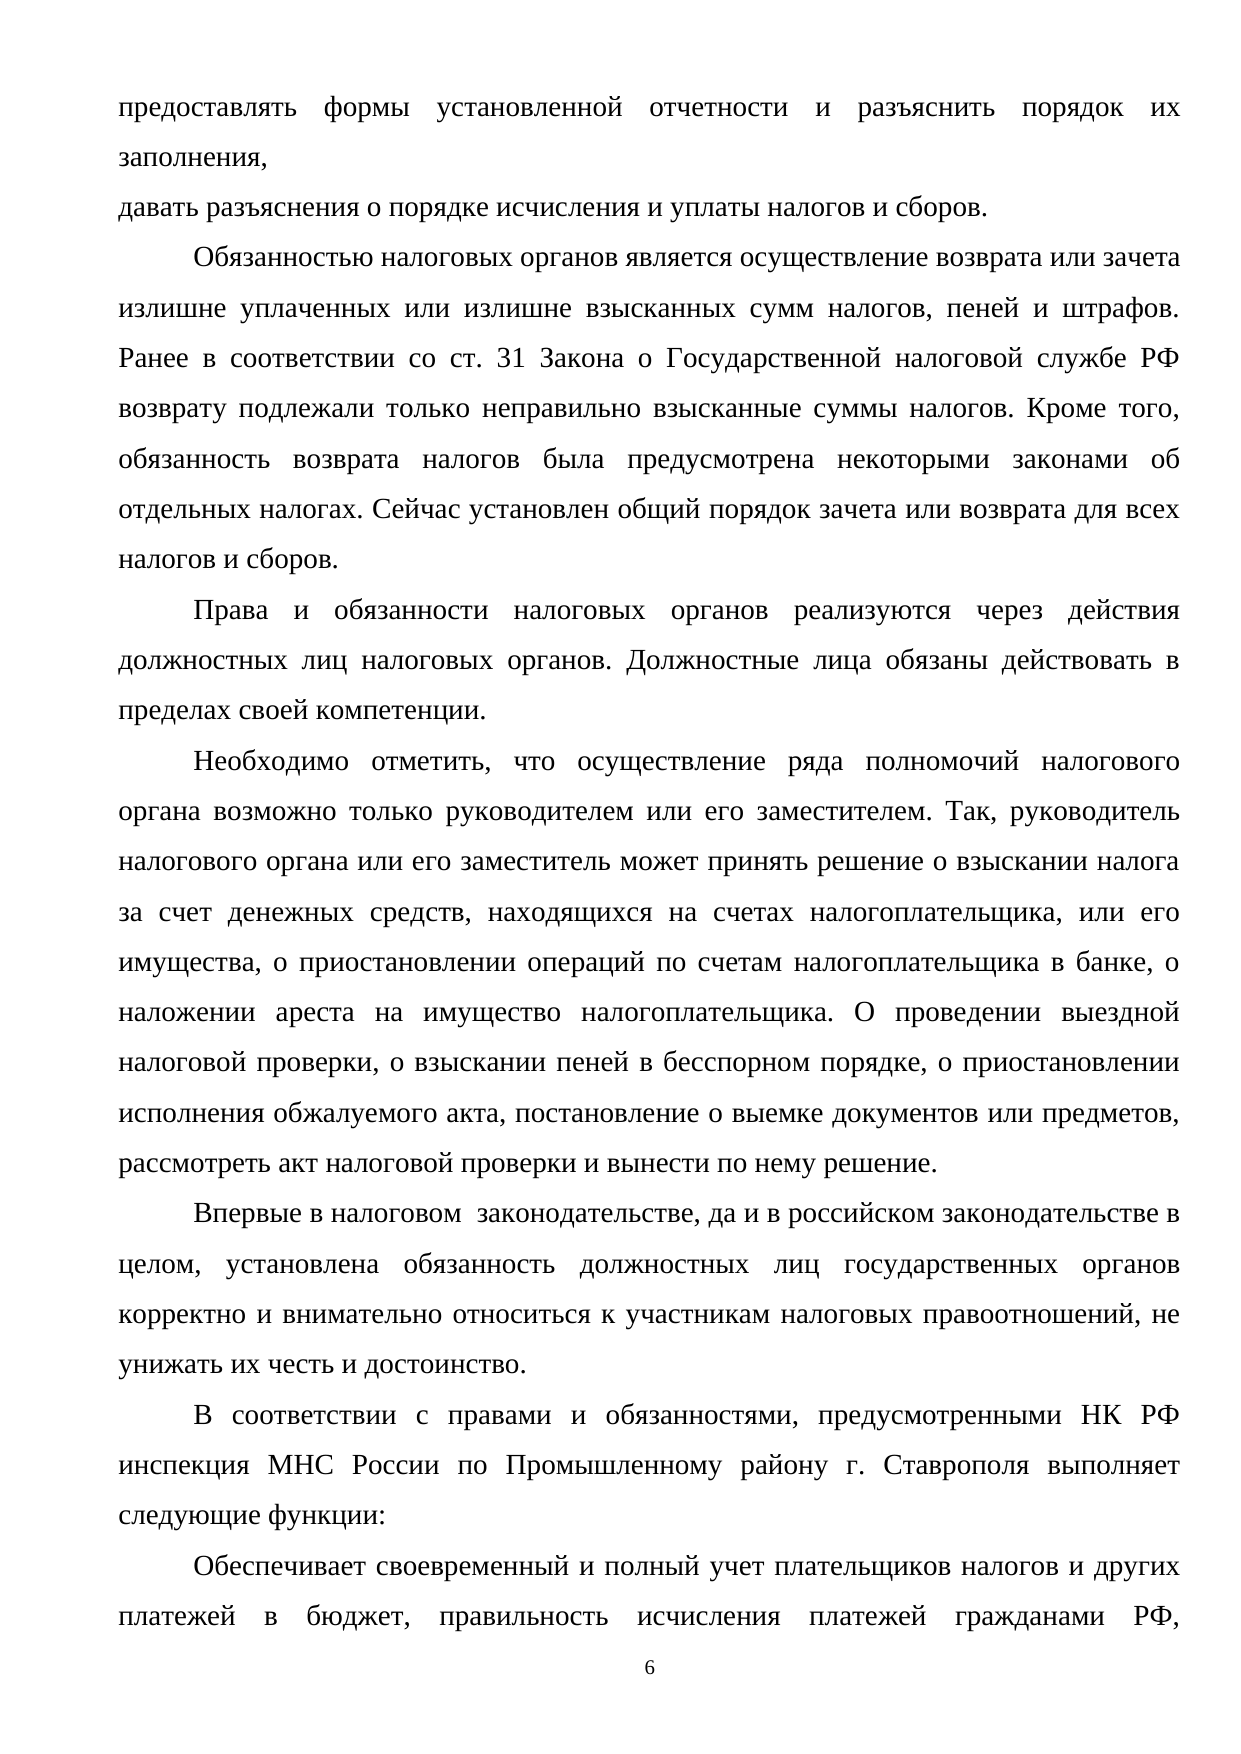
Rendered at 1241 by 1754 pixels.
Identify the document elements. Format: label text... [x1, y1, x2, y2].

text предоставлять формы установленной отчетности и разъяснить порядок их заполнения, [118, 89, 1181, 172]
text Права и обязанности налоговых органов реализуются через действия должностных лиц налоговых органов. Должностные лица обязаны действовать в пределах своей компетенции. [118, 592, 1181, 726]
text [118, 1548, 1181, 1632]
text Обязанностью налоговых органов является осуществление возврата или зачета излишне уплаченных или излишне взысканных сумм налогов, пеней и штрафов. Ранее в соответствии со ст. 31 Закона о Государственной налоговой службе РФ возврату подлежали только неправильно взысканные суммы налогов. Кроме того, обязанность возврата налогов была предусмотрена некоторыми законами об отдельных налогах. Сейчас установлен общий порядок зачета или возврата для всех налогов и сборов. [118, 239, 1181, 575]
text Впервые в налоговом законодательстве, да и в российском законодательстве в целом, установлена обязанность должностных лиц государственных органов корректно и внимательно относиться к участникам налоговых правоотношений, не унижать их честь и достоинство. [118, 1196, 1181, 1380]
text Необходимо отметить, что осуществление ряда полномочий налогового органа возможно только руководителем или его заместителем. Так, руководитель налогового органа или его заместитель может принять решение о взыскании налога за счет денежных средств, находящихся на счетах налогоплательщика, или его имущества, о приостановлении операций по счетам налогоплательщика в банке, о наложении ареста на имущество налогоплательщика. О проведении выездной налоговой проверки, о взыскании пеней в бесспорном порядке, о приостановлении исполнения обжалуемого акта, постановление о выемке документов или предметов, рассмотреть акт налоговой проверки и вынести по нему решение. [118, 743, 1181, 1179]
text В соответствии с правами и обязанностями, предусмотренными НК РФ инспекция МНС России по Промышленному району г. Ставрополя выполняет следующие функции: [118, 1397, 1181, 1531]
text давать разъяснения о порядке исчисления и уплаты налогов и сборов. [118, 189, 1181, 223]
